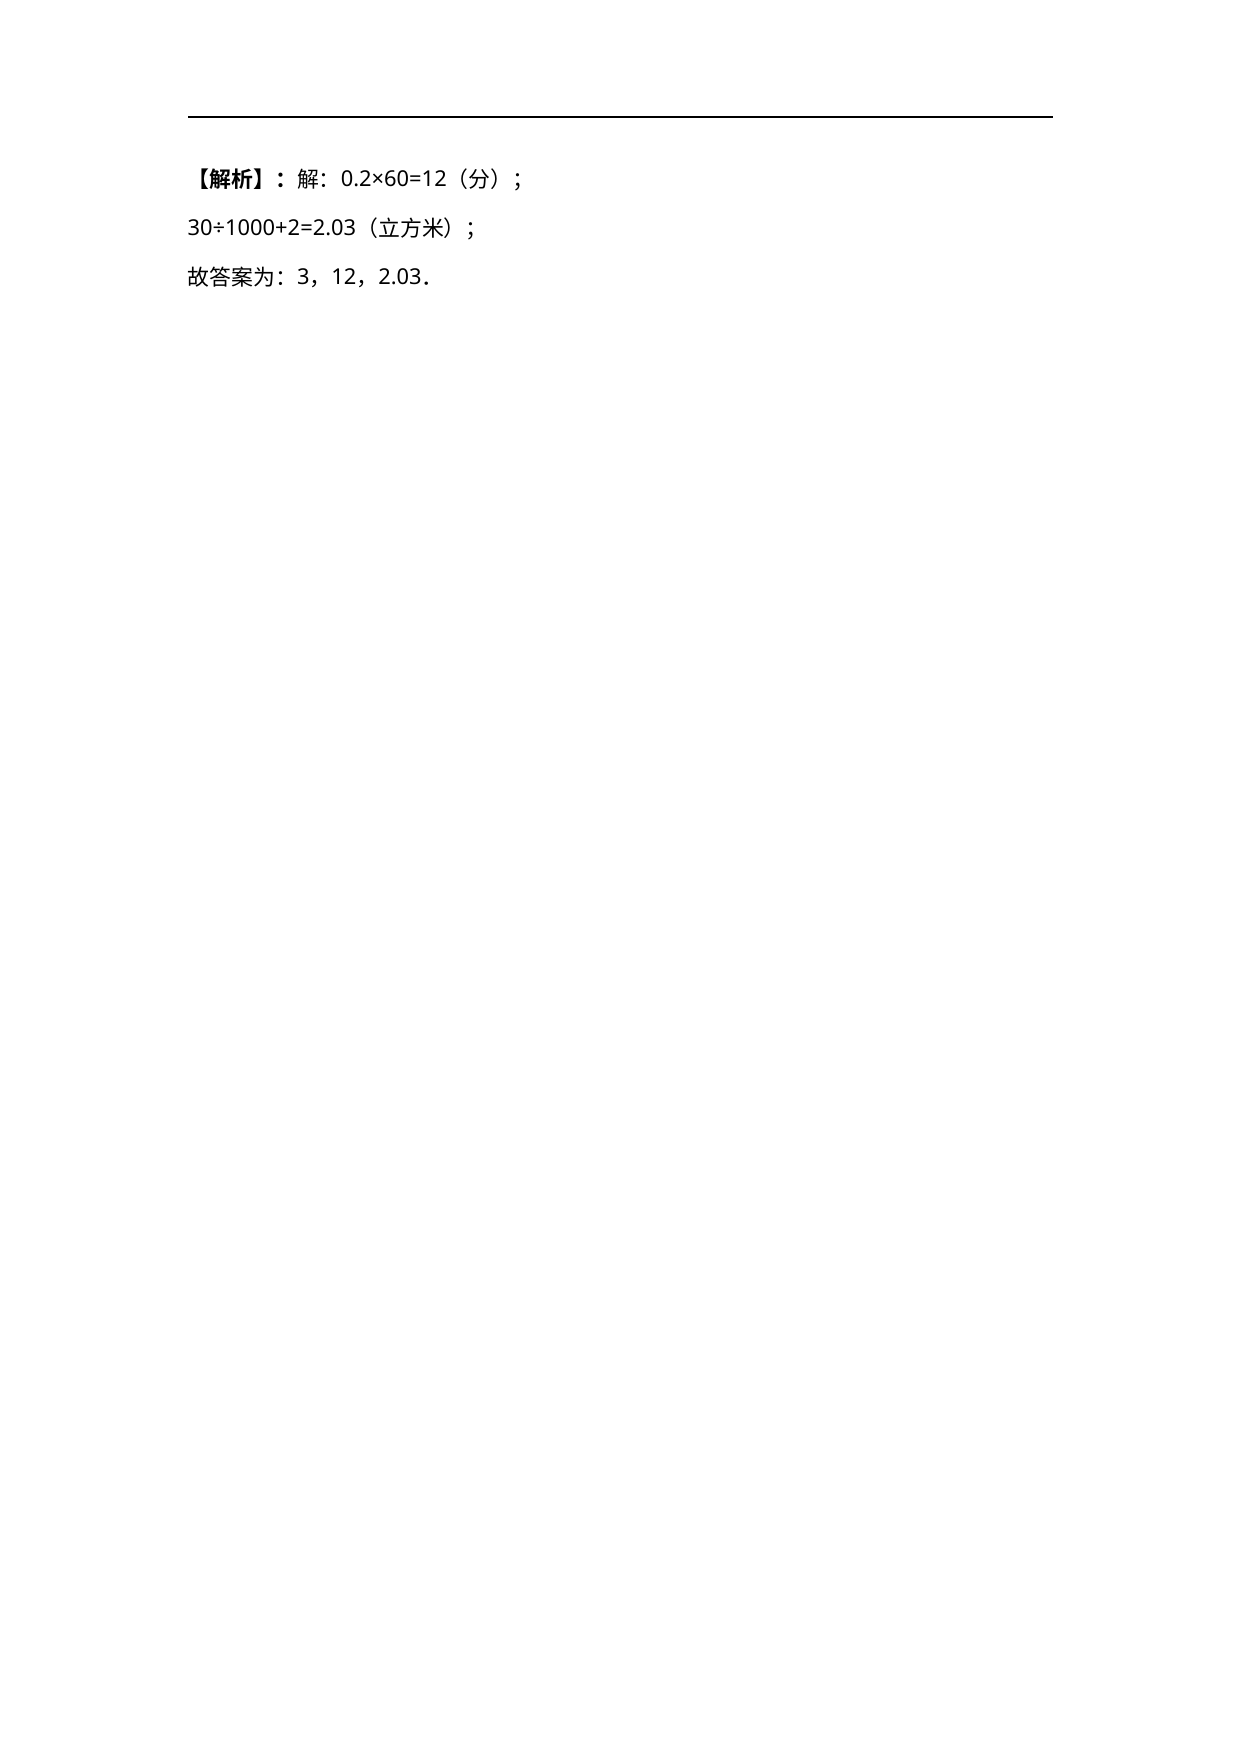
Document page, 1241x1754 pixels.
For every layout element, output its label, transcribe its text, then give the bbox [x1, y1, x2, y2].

text 【解析】：解：0.2×60=12（分）； 30÷1000+2=2.03（立方米）； 故答案为：3，12，2.03． [187, 162, 1053, 292]
